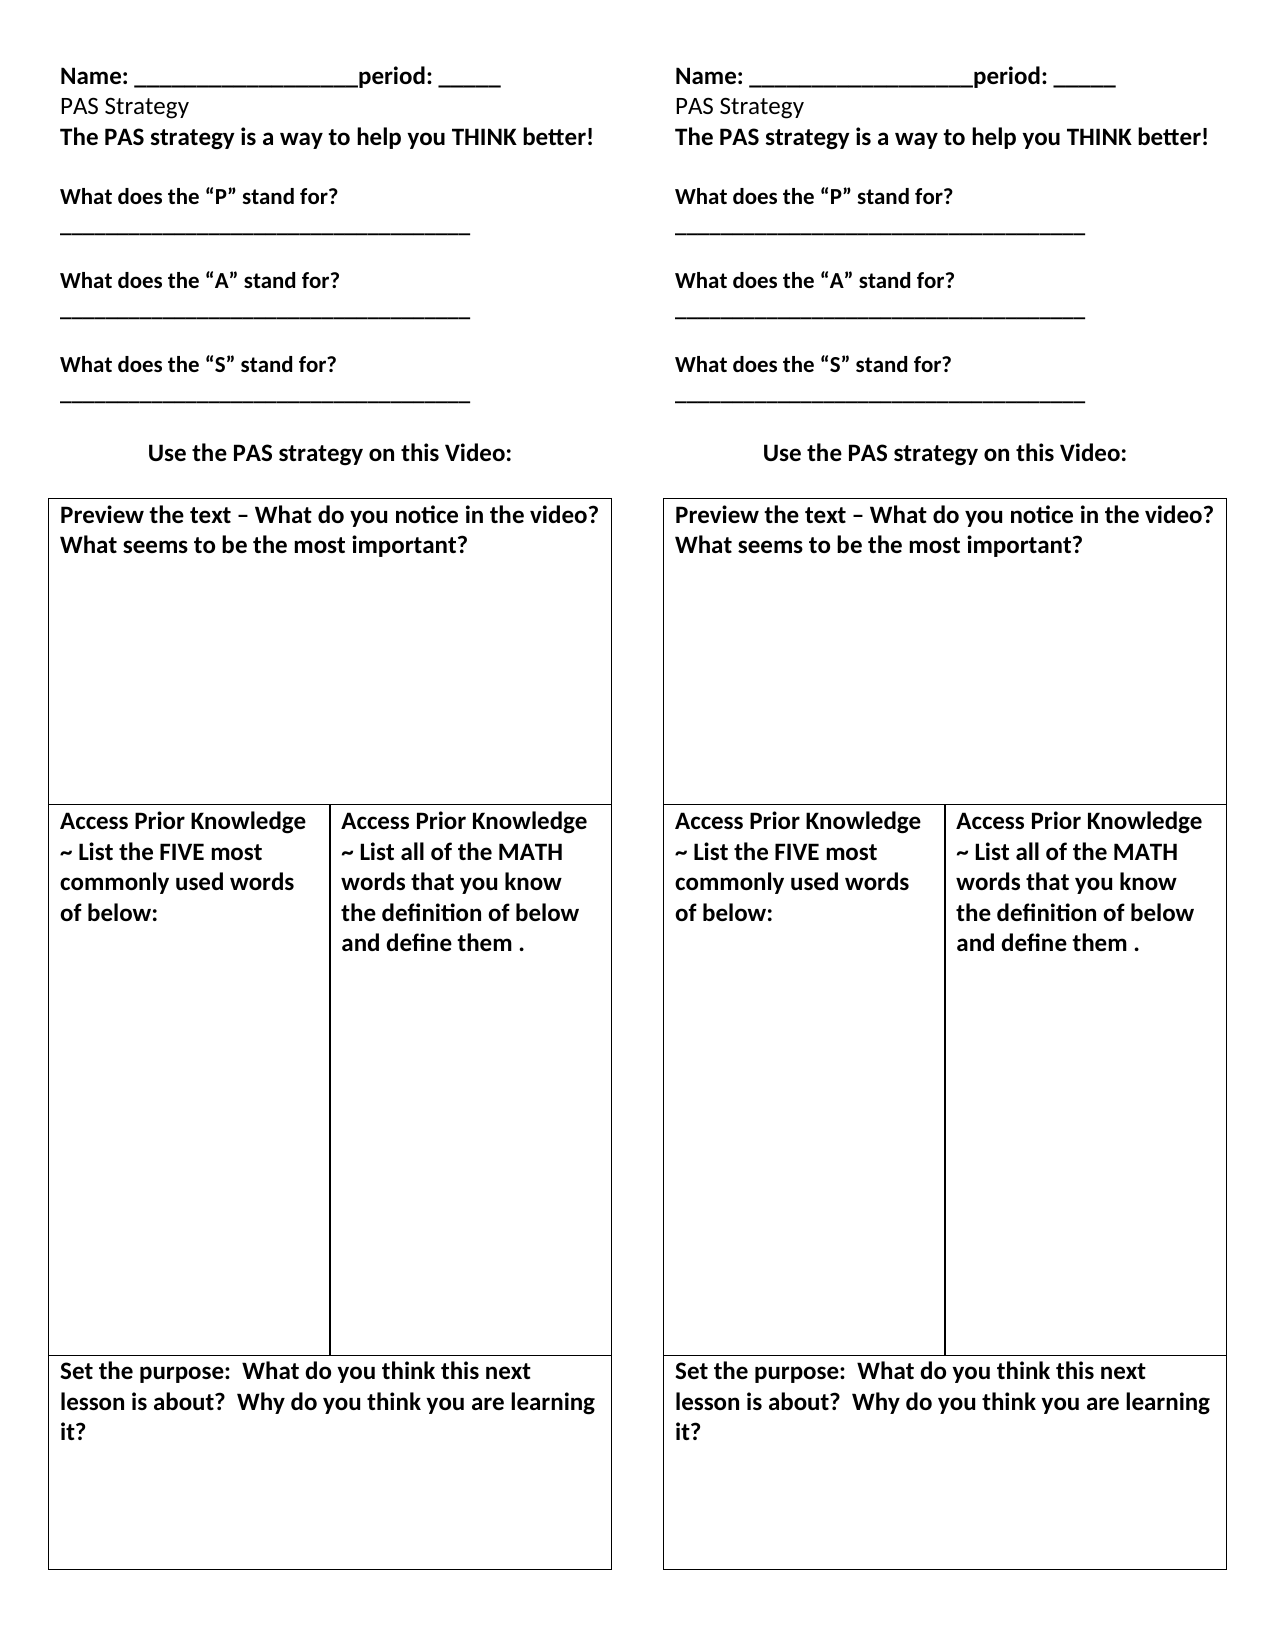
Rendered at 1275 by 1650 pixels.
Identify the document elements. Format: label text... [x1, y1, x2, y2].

table_cell Access Prior Knowledge ~ List all of the MATH words that you know the definition of below and define them . [946, 805, 1226, 1354]
text PAS Strategy [675, 91, 1215, 121]
table_cell Access Prior Knowledge ~ List the FIVE most commonly used words of below: [49, 805, 329, 1354]
text PAS Strategy [60, 91, 600, 121]
table_cell Set the purpose: What do you think this next lesson is about? Why do you think you are learning it? [664, 1356, 1226, 1569]
text Name: __________________period: _____ [60, 60, 600, 91]
text What does the “A” stand for? ____________________________________ [675, 266, 1215, 322]
text Use the PAS strategy on this Video: [675, 437, 1215, 467]
text What does the “S” stand for? ____________________________________ [675, 350, 1215, 406]
table_cell Access Prior Knowledge ~ List the FIVE most commonly used words of below: [664, 805, 944, 1354]
text The PAS strategy is a way to help you THINK better! [675, 121, 1215, 152]
text What does the “A” stand for? ____________________________________ [60, 266, 600, 322]
text What does the “P” stand for? ____________________________________ [675, 182, 1215, 238]
table_header Preview the text – What do you notice in the video? What seems to be the most important? [49, 499, 611, 804]
text The PAS strategy is a way to help you THINK better! [60, 121, 600, 152]
text Use the PAS strategy on this Video: [60, 437, 600, 467]
text What does the “P” stand for? ____________________________________ [60, 182, 600, 238]
text Name: __________________period: _____ [675, 60, 1215, 91]
text What does the “S” stand for? ____________________________________ [60, 350, 600, 406]
table_header Preview the text – What do you notice in the video? What seems to be the most important? [664, 499, 1226, 804]
table_cell Set the purpose: What do you think this next lesson is about? Why do you think you are learning it? [49, 1356, 611, 1569]
table_cell Access Prior Knowledge ~ List all of the MATH words that you know the definition of below and define them . [331, 805, 611, 1354]
